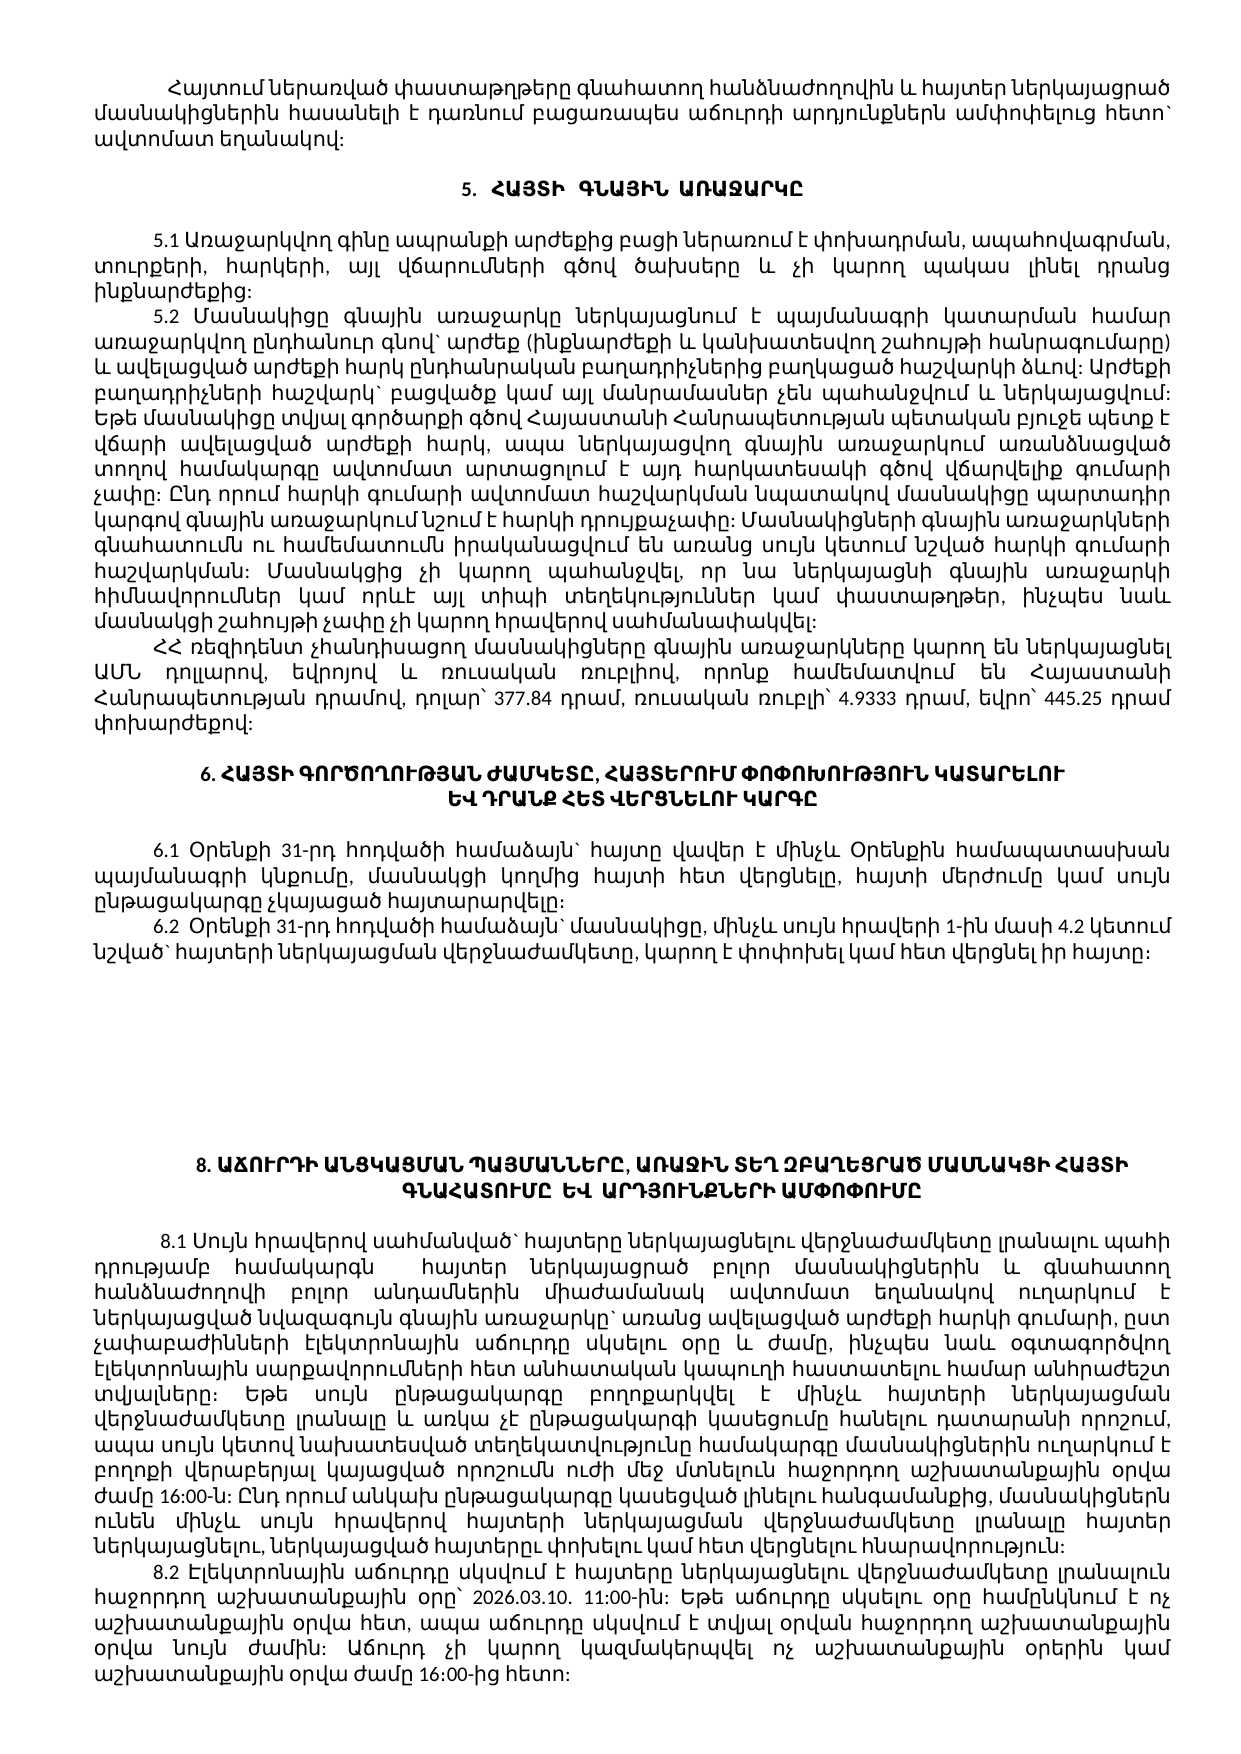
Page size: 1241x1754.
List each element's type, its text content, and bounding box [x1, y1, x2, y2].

text 5.1 Առաջարկվող գինը ապրանքի արժեքից բացի ներառում է փոխադրման, ապահովագրման, տուրքերի, հարկերի, այլ վճարումների գծով ծախսերը և չի կարող պակաս լինել դրանց ինքնարժեքից: [94, 227, 1171, 304]
text ՀՀ ռեզիդենտ չհանդիսացող մասնակիցները գնային առաջարկները կարող են ներկայացնել ԱՄՆ դոլլարով, եվրոյով և ռուսական ռուբլիով, որոնք համեմատվում են Հայաստանի Հանրապետության դրամով, դոլար՝ 377.84 դրամ, ռուսական ռուբլի՝ 4.9333 դրամ, եվրո՝ 445.25 դրամ փոխարժեքով: [94, 634, 1171, 736]
text 6.2 Օրենքի 31-րդ հոդվածի համաձայն` մասնակիցը, մինչև սույն հրավերի 1-ին մասի 4.2 կետում նշված` հայտերի ներկայացման վերջնաժամկետը, կարող է փոփոխել կամ հետ վերցնել իր հայտը։ [94, 914, 1171, 964]
text 5. ՀԱՅՏԻ ԳՆԱՅԻՆ ԱՌԱՋԱՐԿԸ [94, 177, 1171, 202]
text ԵՎ ԴՐԱՆՔ ՀԵՏ ՎԵՐՑՆԵԼՈՒ ԿԱՐԳԸ [94, 787, 1171, 812]
text 5.2 Մասնակիցը գնային առաջարկը ներկայացնում է պայմանագրի կատարման համար առաջարկվող ընդհանուր գնով` արժեք (ինքնարժեքի և կանխատեսվող շահույթի հանրագումարը) և ավելացված արժեքի հարկ ընդհանրական բաղադրիչներից բաղկացած հաշվարկի ձևով: Արժեքի բաղադրիչների հաշվարկ` բացվածք կամ այլ մանրամասներ չեն պահանջվում և ներկայացվում: Եթե մասնակիցը տվյալ գործարքի գծով Հայաստանի Հանրապետության պետական բյուջե պետք է վճարի ավելացված արժեքի հարկ, ապա ներկայացվող գնային առաջարկում առանձնացված տողով համակարգը ավտոմատ արտացոլում է այդ հարկատեսակի գծով վճարվելիք գումարի չափը: Ընդ որում հարկի գումարի ավտոմատ հաշվարկման նպատակով մասնակիցը պարտադիր կարգով գնային առաջարկում նշում է հարկի դրույքաչափը: Մասնակիցների գնային առաջարկների գնահատումն ու համեմատումն իրականացվում են առանց սույն կետում նշված հարկի գումարի հաշվարկման: Մասնակցից չի կարող պահանջվել, որ նա ներկայացնի գնային առաջարկի հիմնավորումներ կամ որևէ այլ տիպի տեղեկություններ կամ փաստաթղթեր, ինչպես նաև մասնակցի շահույթի չափը չի կարող հրավերով սահմանափակվել: [94, 304, 1171, 634]
text 6. ՀԱՅՏԻ ԳՈՐԾՈՂՈՒԹՅԱՆ ԺԱՄԿԵՏԸ, ՀԱՅՏԵՐՈՒՄ ՓՈՓՈԽՈՒԹՅՈՒՆ ԿԱՏԱՐԵԼՈՒ [94, 761, 1171, 787]
text 8.2 Էլեկտրոնային աճուրդը սկսվում է հայտերը ներկայացնելու վերջնաժամկետը լրանալուն հաջորդող աշխատանքային օրը՝ 2026.03.10. 11:00 -ին: Եթե աճուրդը սկսելու օրը համընկնում է ոչ աշխատանքային օրվա հետ, ապա աճուրդը սկսվում է տվյալ օրվան հաջորդող աշխատանքային օրվա նույն ժամին: Աճուրդ չի կարող կազմակերպվել ոչ աշխատանքային օրերին կամ աշխատանքային օրվա ժամը 16։00-ից հետո: [94, 1559, 1171, 1686]
text ԳՆԱՀԱՏՈՒՄԸ ԵՎ ԱՐԴՅՈՒՆՔՆԵՐԻ ԱՄՓՈՓՈՒՄԸ [94, 1178, 1171, 1203]
text 6.1 Օրենքի 31-րդ հոդվածի համաձայն` հայտը վավեր է մինչև Օրենքին համապատասխան պայմանագրի կնքումը, մասնակցի կողմից հայտի հետ վերցնելը, հայտի մերժումը կամ սույն ընթացակարգը չկայացած հայտարարվելը։ [94, 837, 1171, 914]
text Հայտում ներառված փաստաթղթերը գնահատող հանձնաժողովին և հայտեր ներկայացրած մասնակիցներին հասանելի է դառնում բացառապես աճուրդի արդյունքներն ամփոփելուց հետո` ավտոմատ եղանակով: [94, 75, 1171, 151]
text 8.1 Սույն հրավերով սահմանված` հայտերը ներկայացնելու վերջնաժամկետը լրանալու պահի դրությամբ համակարգն հայտեր ներկայացրած բոլոր մասնակիցներին և գնահատող հանձնաժողովի բոլոր անդամներին միաժամանակ ավտոմատ եղանակով ուղարկում է ներկայացված նվազագույն գնային առաջարկը` առանց ավելացված արժեքի հարկի գումարի, ըստ չափաբաժինների էլեկտրոնային աճուրդը սկսելու օրը և ժամը, ինչպես նաև օգտագործվող էլեկտրոնային սարքավորումների հետ անհատական կապուղի հաստատելու համար անհրաժեշտ տվյալները։ Եթե սույն ընթացակարգը բողոքարկվել է մինչև հայտերի ներկայացման վերջնաժամկետը լրանալը և առկա չէ ընթացակարգի կասեցումը հանելու դատարանի որոշում, ապա սույն կետով նախատեսված տեղեկատվությունը համակարգը մասնակիցներին ուղարկում է բողոքի վերաբերյալ կայացված որոշումն ուժի մեջ մտնելուն հաջորդող աշխատանքային օրվա ժամը 16:00-ն: Ընդ որում անկախ ընթացակարգը կասեցված լինելու հանգամանքից, մասնակիցներն ունեն մինչև սույն հրավերով հայտերի ներկայացման վերջնաժամկետը լրանալը հայտեր ներկայացնելու, ներկայացված հայտերըւ փոխելու կամ հետ վերցնելու հնարավորություն: [94, 1229, 1171, 1559]
text 8. ԱՃՈՒՐԴԻ ԱՆՑԿԱՑՄԱՆ ՊԱՅՄԱՆՆԵՐԸ, ԱՌԱՋԻՆ ՏԵՂ ԶԲԱՂԵՑՐԱԾ ՄԱՍՆԱԿՑԻ ՀԱՅՏԻ [94, 1152, 1171, 1178]
